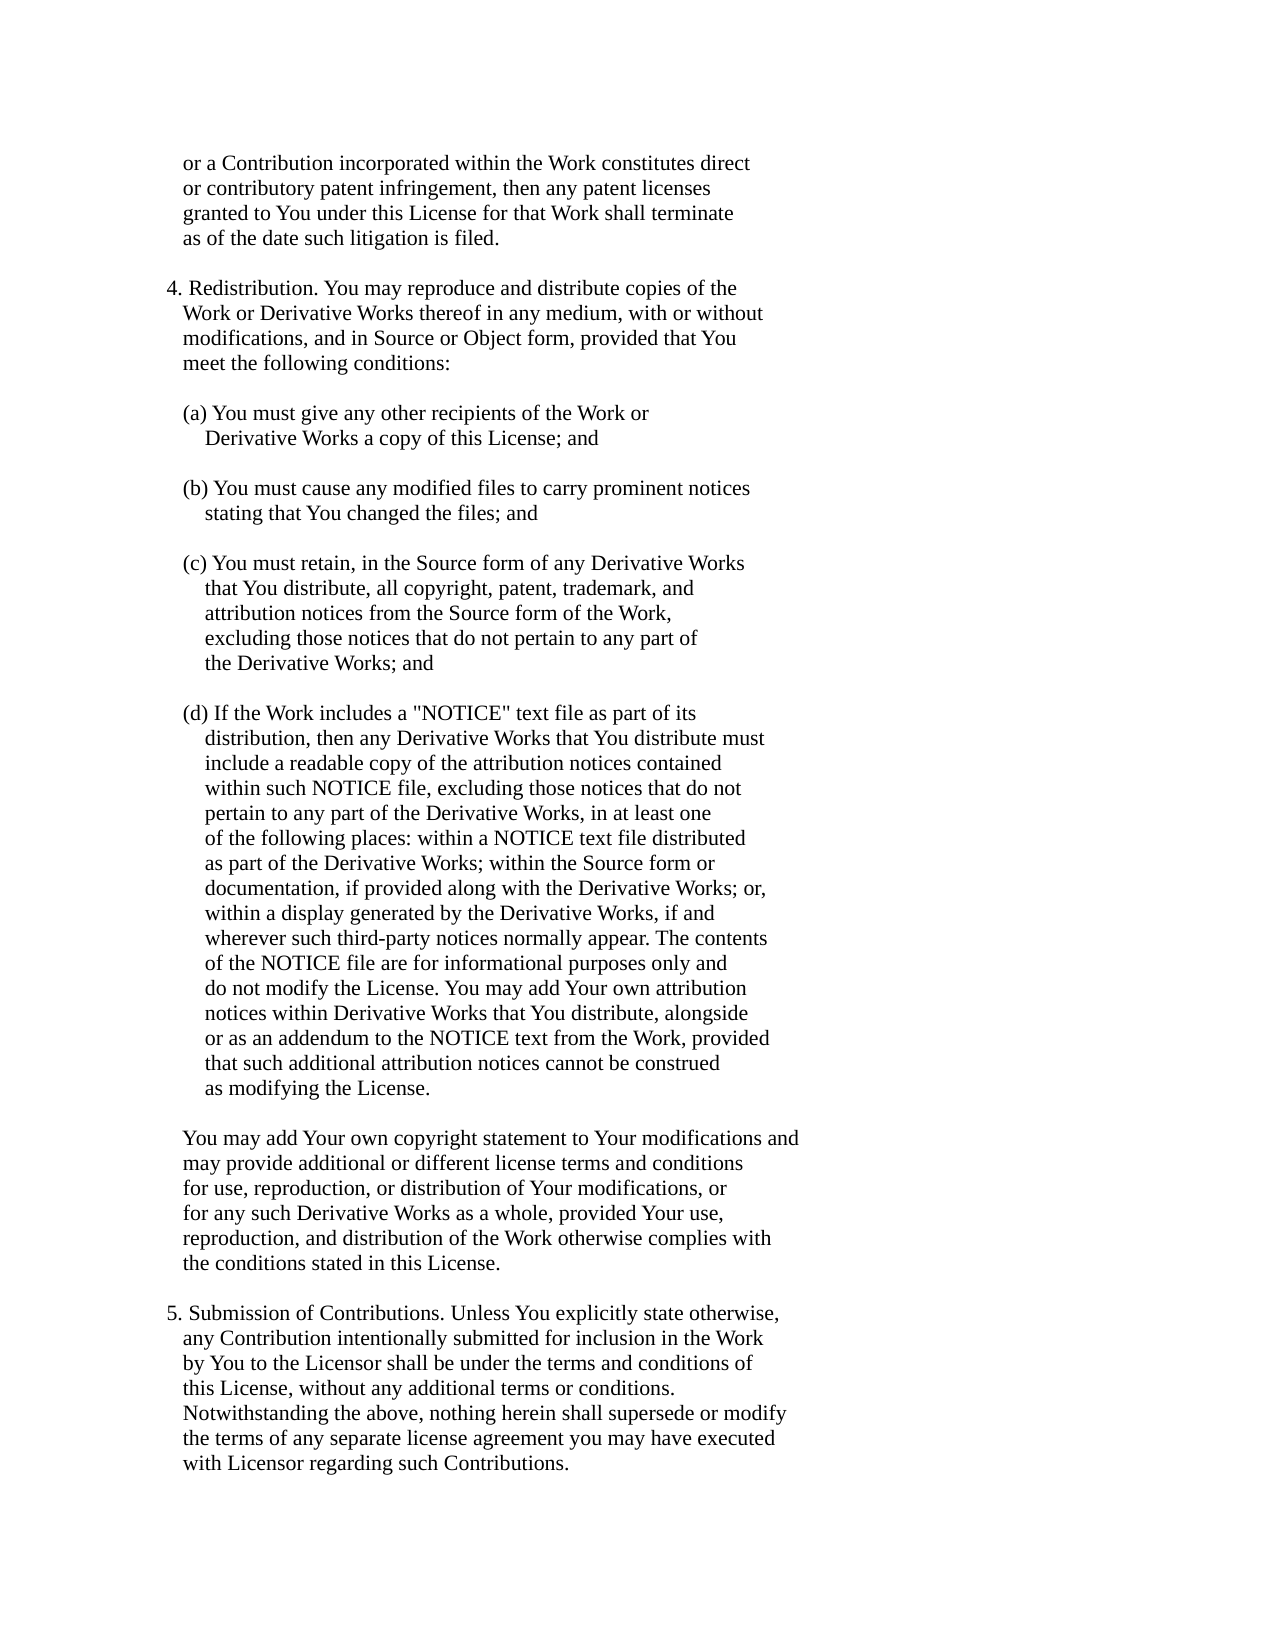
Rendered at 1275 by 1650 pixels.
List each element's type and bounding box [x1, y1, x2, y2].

text [150, 150, 1125, 1500]
